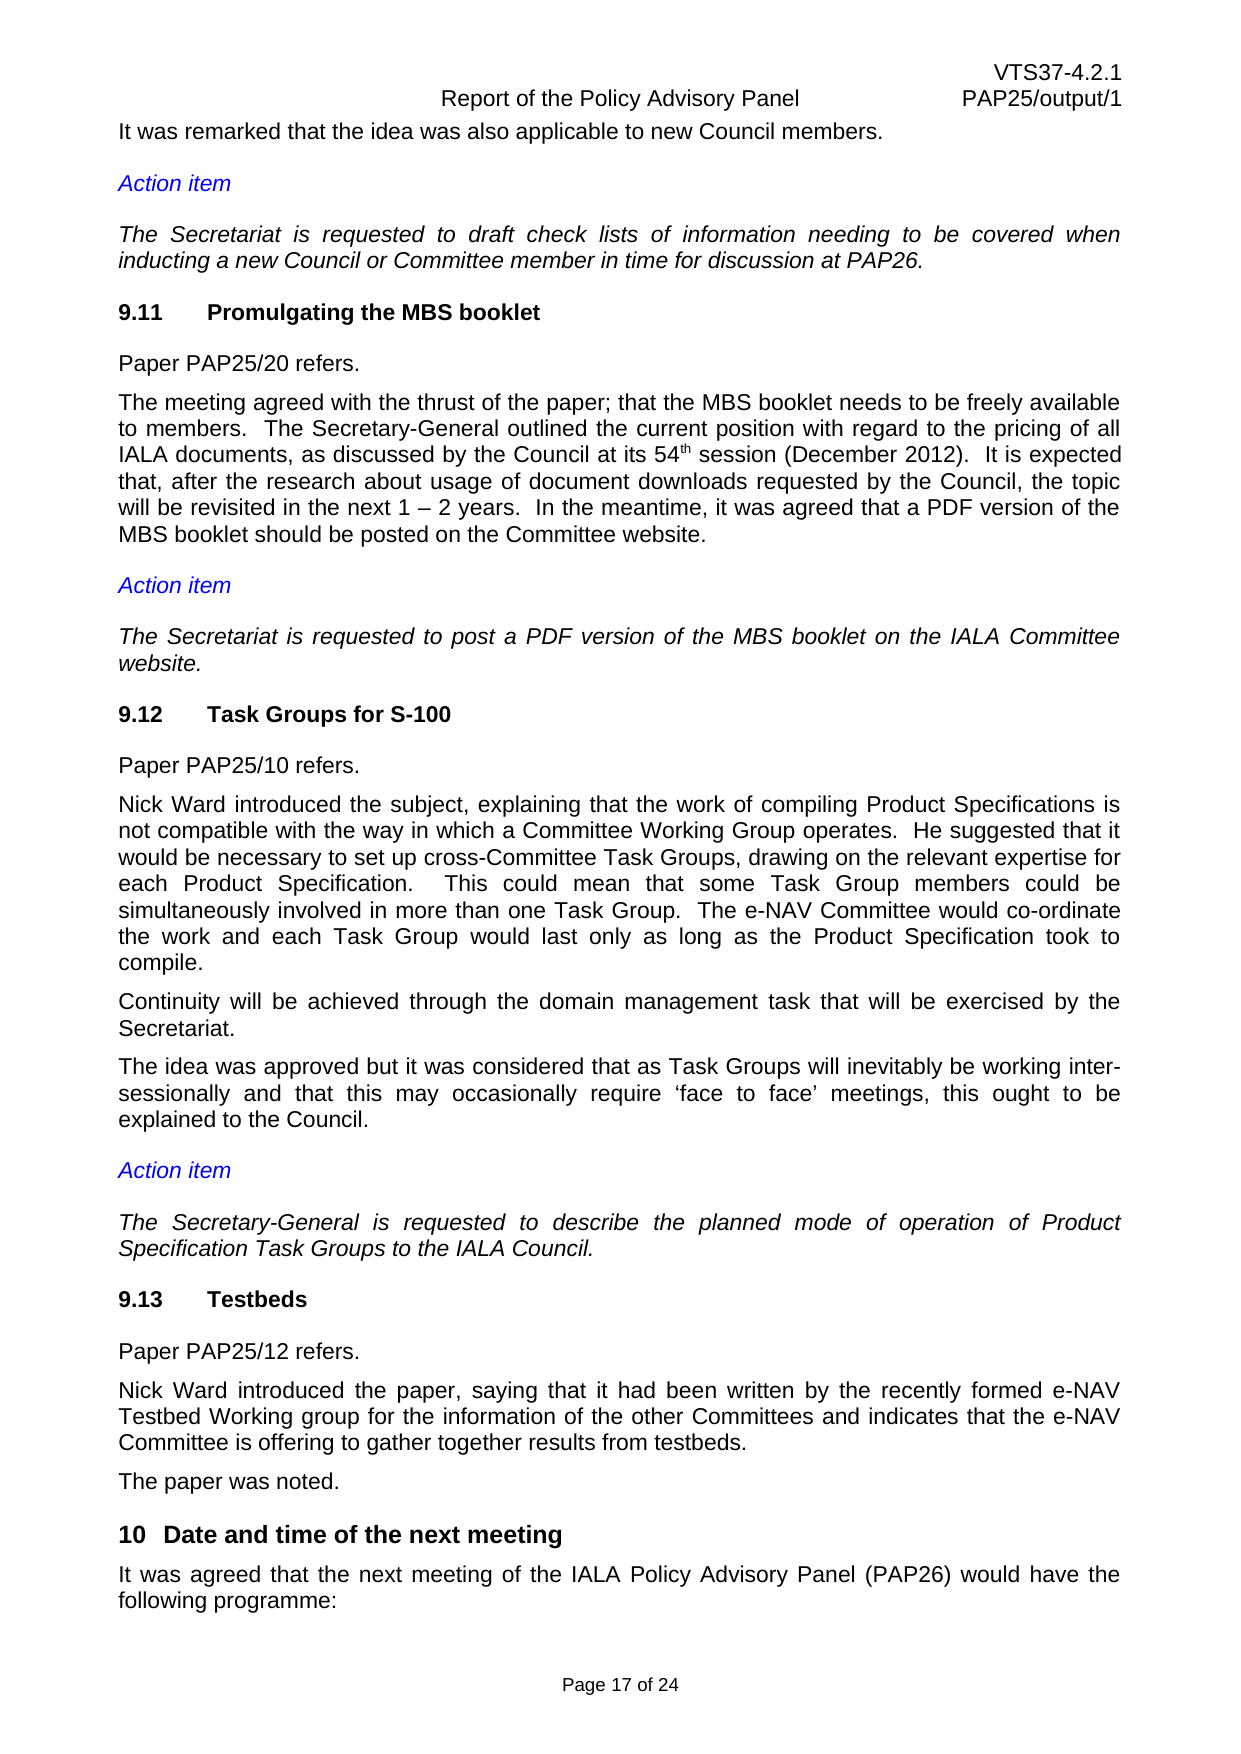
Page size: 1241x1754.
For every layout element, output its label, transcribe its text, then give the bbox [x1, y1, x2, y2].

subtitle Promulgating the MBS booklet [118, 298, 1122, 325]
text The paper was noted. [118, 1468, 1122, 1494]
text The Secretary-General is requested to describe the planned mode of operation of Product Specification Task Groups to the IALA Council. [118, 1209, 1122, 1261]
text The Secretariat is requested to draft check lists of information needing to be covered when inducting a new Council or Committee member in time for discussion at PAP26. [118, 221, 1122, 273]
text Paper PAP25/10 refers. [118, 752, 1122, 779]
text Action item [118, 572, 1122, 598]
subtitle Testbeds [118, 1286, 1122, 1313]
text The meeting agreed with the thrust of the paper; that the MBS booklet needs to be freely available to members. The Secretary-General outlined the current position with regard to the pricing of all IALA documents, as discussed by the Council at its 54th session (December 2012). It is expected that, after the research about usage of document downloads requested by the Council, the topic will be revisited in the next 1 – 2 years. In the meantime, it was agreed that a PDF version of the MBS booklet should be posted on the Committee website. [118, 389, 1122, 547]
text Continuity will be achieved through the domain management task that will be exercised by the Secretariat. [118, 988, 1122, 1041]
text It was remarked that the idea was also applicable to new Council members. [118, 118, 1122, 144]
text The Secretariat is requested to post a PDF version of the MBS booklet on the IALA Committee website. [118, 623, 1122, 676]
text Paper PAP25/12 refers. [118, 1338, 1122, 1364]
text The idea was approved but it was considered that as Task Groups will inevitably be working inter-sessionally and that this may occasionally require ‘face to face’ meetings, this ought to be explained to the Council. [118, 1053, 1122, 1132]
text Nick Ward introduced the paper, saying that it had been written by the recently formed e-NAV Testbed Working group for the information of the other Committees and indicates that the e-NAV Committee is offering to gather together results from testbeds. [118, 1377, 1122, 1456]
text It was agreed that the next meeting of the IALA Policy Advisory Panel (PAP26) would have the following programme: [118, 1561, 1122, 1613]
text Paper PAP25/20 refers. [118, 350, 1122, 376]
text Action item [118, 169, 1122, 196]
text Nick Ward introduced the subject, explaining that the work of compiling Product Specifications is not compatible with the way in which a Committee Working Group operates. He suggested that it would be necessary to set up cross-Committee Task Groups, drawing on the relevant expertise for each Product Specification. This could mean that some Task Group members could be simultaneously involved in more than one Task Group. The e-NAV Committee would co-ordinate the work and each Task Group would last only as long as the Product Specification took to compile. [118, 791, 1122, 976]
subtitle Task Groups for S-100 [118, 701, 1122, 727]
text Action item [118, 1157, 1122, 1184]
subtitle Date and time of the next meeting [118, 1519, 1122, 1548]
